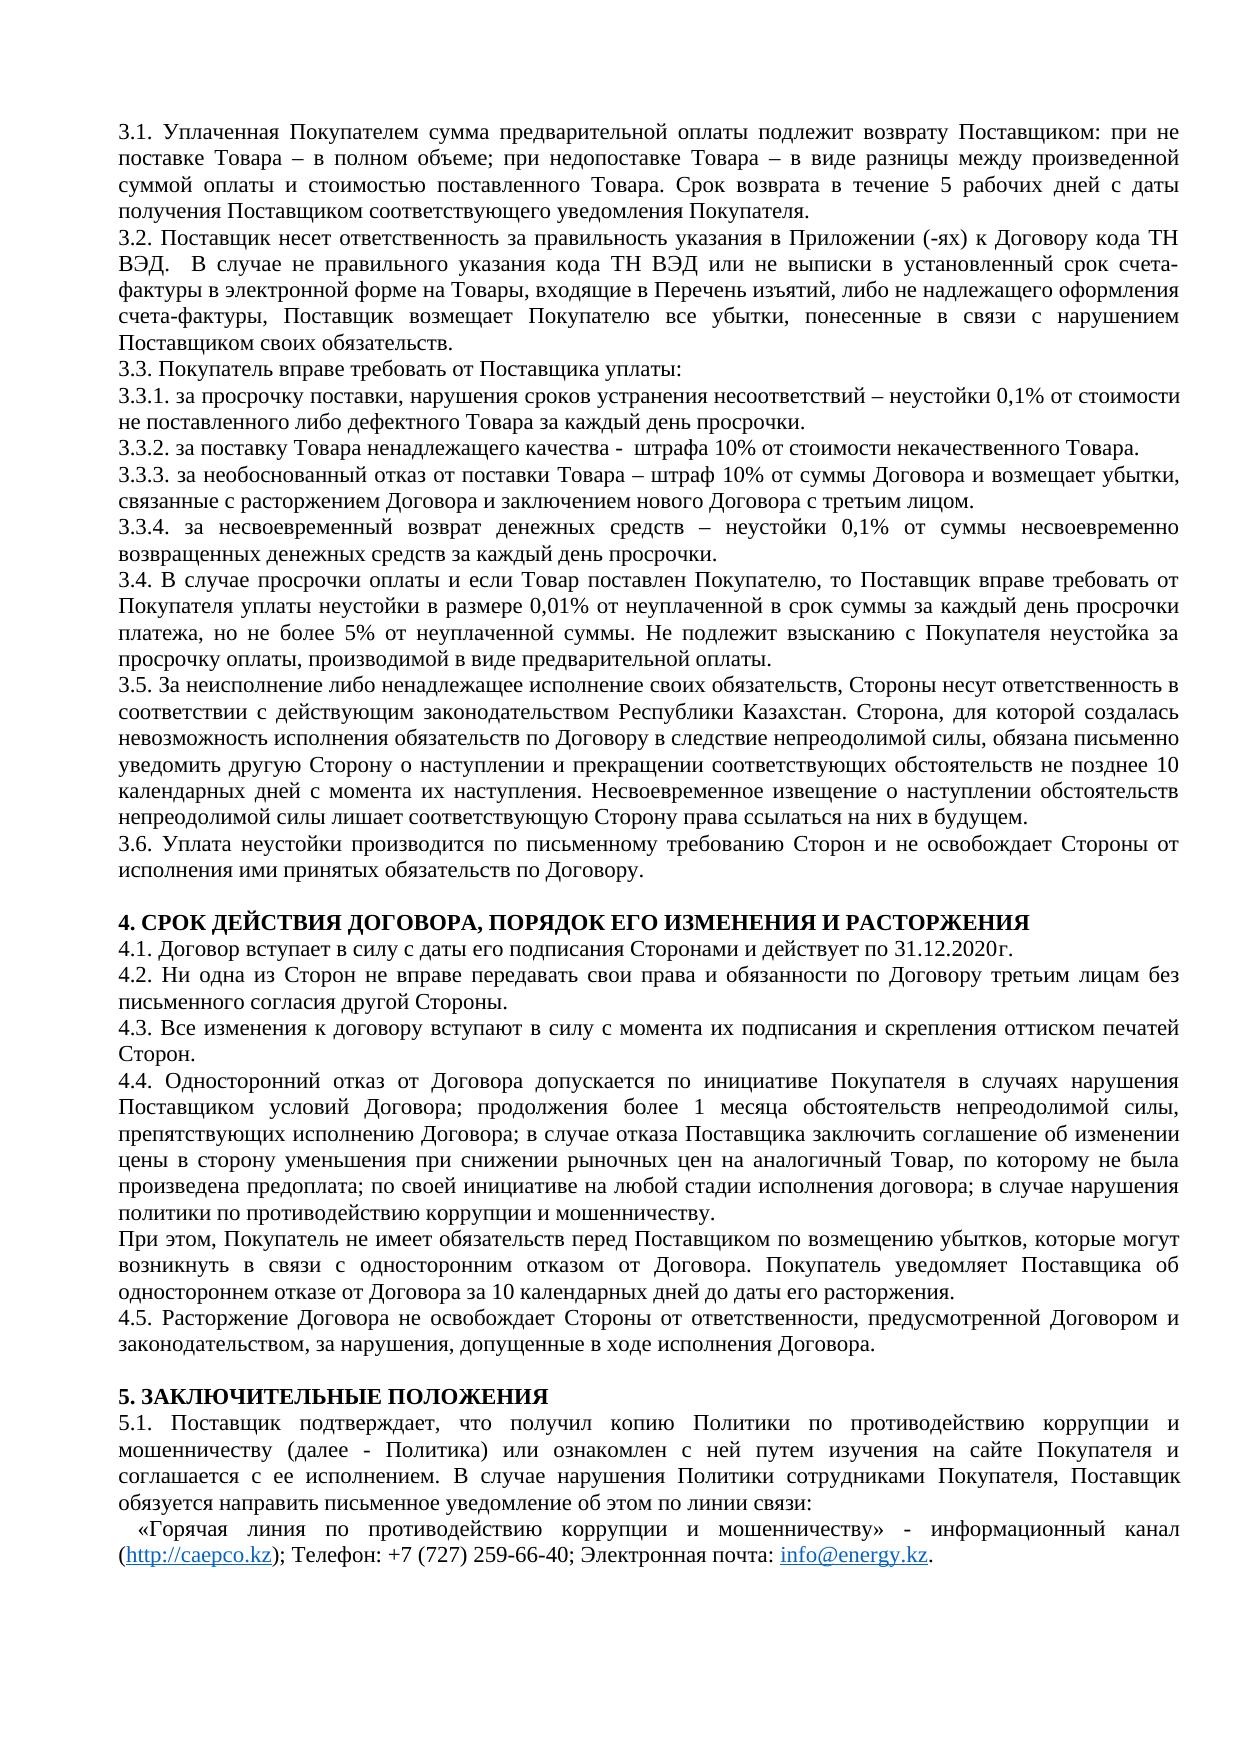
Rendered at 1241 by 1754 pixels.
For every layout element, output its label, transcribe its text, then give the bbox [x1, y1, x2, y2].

text 3.3. Покупатель вправе требовать от Поставщика уплаты: [118, 355, 1181, 382]
text 3.3.4. за несвоевременный возврат денежных средств – неустойки 0,1% от суммы несвоевременно возвращенных денежных средств за каждый день просрочки. [118, 513, 1181, 566]
text 4.5. Расторжение Договора не освобождает Стороны от ответственности, предусмотренной Договором и законодательством, за нарушения, допущенные в ходе исполнения Договора. [118, 1304, 1181, 1357]
text 4.2. Ни одна из Сторон не вправе передавать свои права и обязанности по Договору третьим лицам без письменного согласия другой Стороны. [118, 961, 1181, 1014]
text 4. СРОК ДЕЙСТВИЯ ДОГОВОРА, ПОРЯДОК ЕГО ИЗМЕНЕНИЯ И РАСТОРЖЕНИЯ [118, 909, 1181, 935]
text 4.3. Все изменения к договору вступают в силу с момента их подписания и скрепления оттиском печатей Сторон. [118, 1014, 1181, 1067]
text 3.3.3. за необоснованный отказ от поставки Товара – штраф 10% от суммы Договора и возмещает убытки, связанные с расторжением Договора и заключением нового Договора с третьим лицом. [118, 461, 1181, 513]
text 3.1. Уплаченная Покупателем сумма предварительной оплаты подлежит возврату Поставщиком: при не поставке Товара – в полном объеме; при недопоставке Товара – в виде разницы между произведенной суммой оплаты и стоимостью поставленного Товара. Срок возврата в течение 5 рабочих дней с даты получения Поставщиком соответствующего уведомления Покупателя. [118, 118, 1181, 223]
text 3.4. В случае просрочки оплаты и если Товар поставлен Покупателю, то Поставщик вправе требовать от Покупателя уплаты неустойки в размере 0,01% от неуплаченной в срок суммы за каждый день просрочки платежа, но не более 5% от неуплаченной суммы. Не подлежит взысканию с Покупателя неустойка за просрочку оплаты, производимой в виде предварительной оплаты. [118, 566, 1181, 672]
text 3.5. За неисполнение либо ненадлежащее исполнение своих обязательств, Стороны несут ответственность в соответствии с действующим законодательством Республики Казахстан. Сторона, для которой создалась невозможность исполнения обязательств по Договору в следствие непреодолимой силы, обязана письменно уведомить другую Сторону о наступлении и прекращении соответствующих обстоятельств не позднее 10 календарных дней с момента их наступления. Несвоевременное извещение о наступлении обстоятельств непреодолимой силы лишает соответствующую Сторону права ссылаться на них в будущем. [118, 672, 1181, 830]
text 3.3.2. за поставку Товара ненадлежащего качества - штрафа 10% от стоимости некачественного Товара. [118, 434, 1181, 461]
text 5.1. Поставщик подтверждает, что получил копию Политики по противодействию коррупции и мошенничеству (далее - Политика) или ознакомлен с ней путем изучения на сайте Покупателя и соглашается с ее исполнением. В случае нарушения Политики сотрудниками Покупателя, Поставщик обязуется направить письменное уведомление об этом по линии связи: [118, 1409, 1181, 1515]
text При этом, Покупатель не имеет обязательств перед Поставщиком по возмещению убытков, которые могут возникнуть в связи с односторонним отказом от Договора. Покупатель уведомляет Поставщика об одностороннем отказе от Договора за 10 календарных дней до даты его расторжения. [118, 1225, 1181, 1304]
text 3.6. Уплата неустойки производится по письменному требованию Сторон и не освобождает Стороны от исполнения ими принятых обязательств по Договору. [118, 830, 1181, 882]
text 4.4. Односторонний отказ от Договора допускается по инициативе Покупателя в случаях нарушения Поставщиком условий Договора; продолжения более 1 месяца обстоятельств непреодолимой силы, препятствующих исполнению Договора; в случае отказа Поставщика заключить соглашение об изменении цены в сторону уменьшения при снижении рыночных цен на аналогичный Товар, по которому не была произведена предоплата; по своей инициативе на любой стадии исполнения договора; в случае нарушения политики по противодействию коррупции и мошенничеству. [118, 1067, 1181, 1225]
text 5. ЗАКЛЮЧИТЕЛЬНЫЕ ПОЛОЖЕНИЯ [118, 1383, 1181, 1409]
text 3.3.1. за просрочку поставки, нарушения сроков устранения несоответствий – неустойки 0,1% от стоимости не поставленного либо дефектного Товара за каждый день просрочки. [118, 382, 1181, 434]
text 3.2. Поставщик несет ответственность за правильность указания в Приложении (-ях) к Договору кода ТН ВЭД. В случае не правильного указания кода ТН ВЭД или не выписки в установленный срок счета-фактуры в электронной форме на Товары, входящие в Перечень изъятий, либо не надлежащего оформления счета-фактуры, Поставщик возмещает Покупателю все убытки, понесенные в связи с нарушением Поставщиком своих обязательств. [118, 223, 1181, 355]
text «Горячая линия по противодействию коррупции и мошенничеству» - информационный канал (http://caepco.kz); Телефон: +7 (727) 259-66-40; Электронная почта: info@energy.kz. [118, 1515, 1181, 1568]
text 4.1. Договор вступает в силу с даты его подписания Сторонами и действует по 31.12.2020г. [118, 935, 1181, 961]
